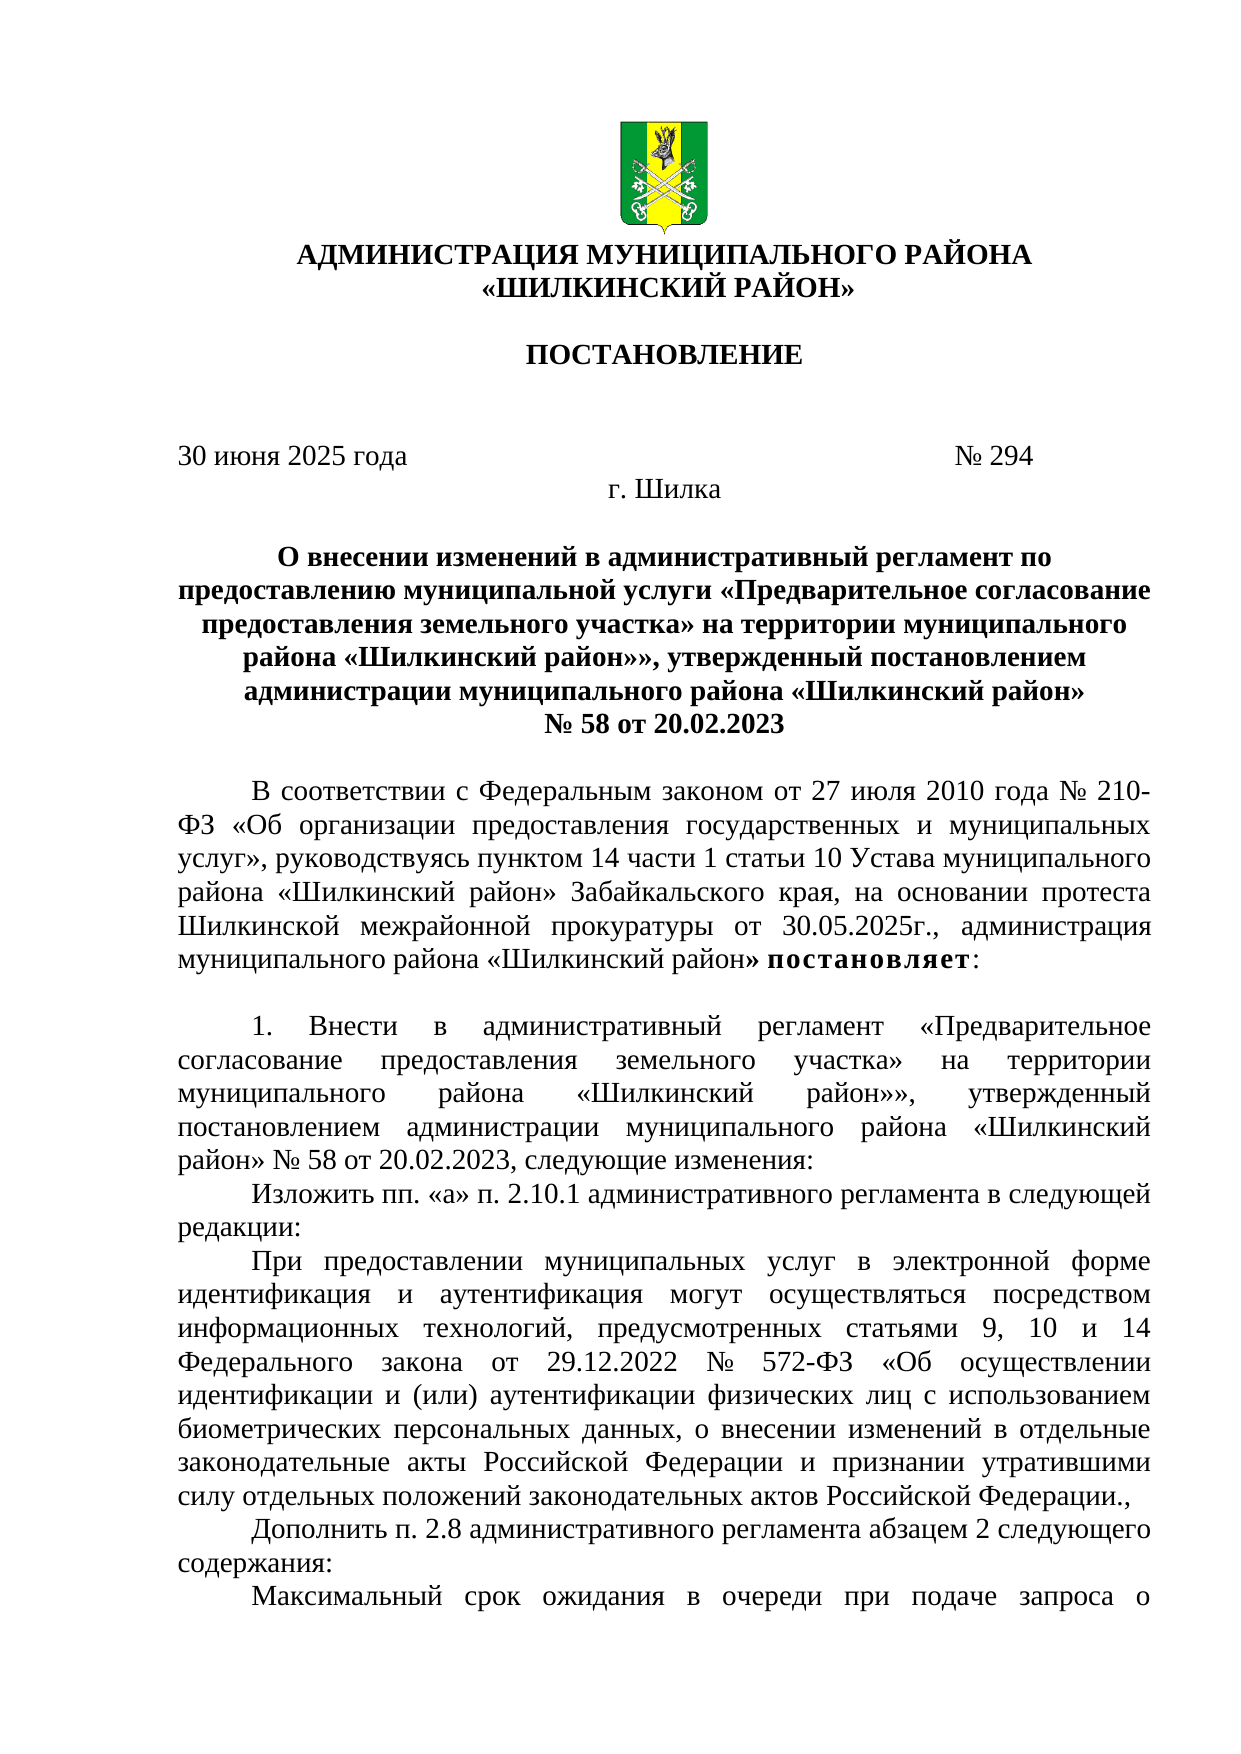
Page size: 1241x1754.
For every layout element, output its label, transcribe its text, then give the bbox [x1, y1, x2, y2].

text О внесении изменений в административный регламент по предоставлению муниципальной услуги «Предварительное согласование предоставления земельного участка» на территории муниципального района «Шилкинский район»», утвержденный постановлением администрации муниципального района «Шилкинский район» [177, 539, 1152, 706]
picture [618, 118, 711, 237]
text Дополнить п. 2.8 административного регламента абзацем 2 следующего содержания: [177, 1511, 1152, 1578]
text Изложить пп. «а» п. 2.10.1 административного регламента в следующей редакции: [177, 1176, 1152, 1243]
text 30 июня 2025 года № 294 [177, 438, 1152, 472]
text ПОСТАНОВЛЕНИЕ [177, 337, 1152, 371]
text При предоставлении муниципальных услуг в электронной форме идентификация и аутентификация могут осуществляться посредством информационных технологий, предусмотренных статьями 9, 10 и 14 Федерального закона от 29.12.2022 № 572-ФЗ «Об осуществлении идентификации и (или) аутентификации физических лиц с использованием биометрических персональных данных, о внесении изменений в отдельные законодательные акты Российской Федерации и признании утратившими силу отдельных положений законодательных актов Российской Федерации., [177, 1243, 1152, 1511]
text В соответствии с Федеральным законом от 27 июля 2010 года № 210-ФЗ «Об организации предоставления государственных и муниципальных услуг», руководствуясь пунктом 14 части 1 статьи 10 Устава муниципального района «Шилкинский район» Забайкальского края, на основании протеста Шилкинской межрайонной прокуратуры от 30.05.2025г., администрация муниципального района «Шилкинский район» постановляет: [177, 773, 1152, 975]
text «ШИЛКИНСКИЙ РАЙОН» [177, 270, 1152, 304]
text 1. Внести в административный регламент «Предварительное согласование предоставления земельного участка» на территории муниципального района «Шилкинский район»», утвержденный постановлением администрации муниципального района «Шилкинский район» № 58 от 20.02.2023, следующие изменения: [177, 1008, 1152, 1176]
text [177, 1578, 1152, 1612]
text № 58 от 20.02.2023 [177, 706, 1152, 740]
text АДМИНИСТРАЦИЯ МУНИЦИПАЛЬНОГО РАЙОНА [177, 237, 1152, 270]
text г. Шилка [177, 472, 1152, 505]
